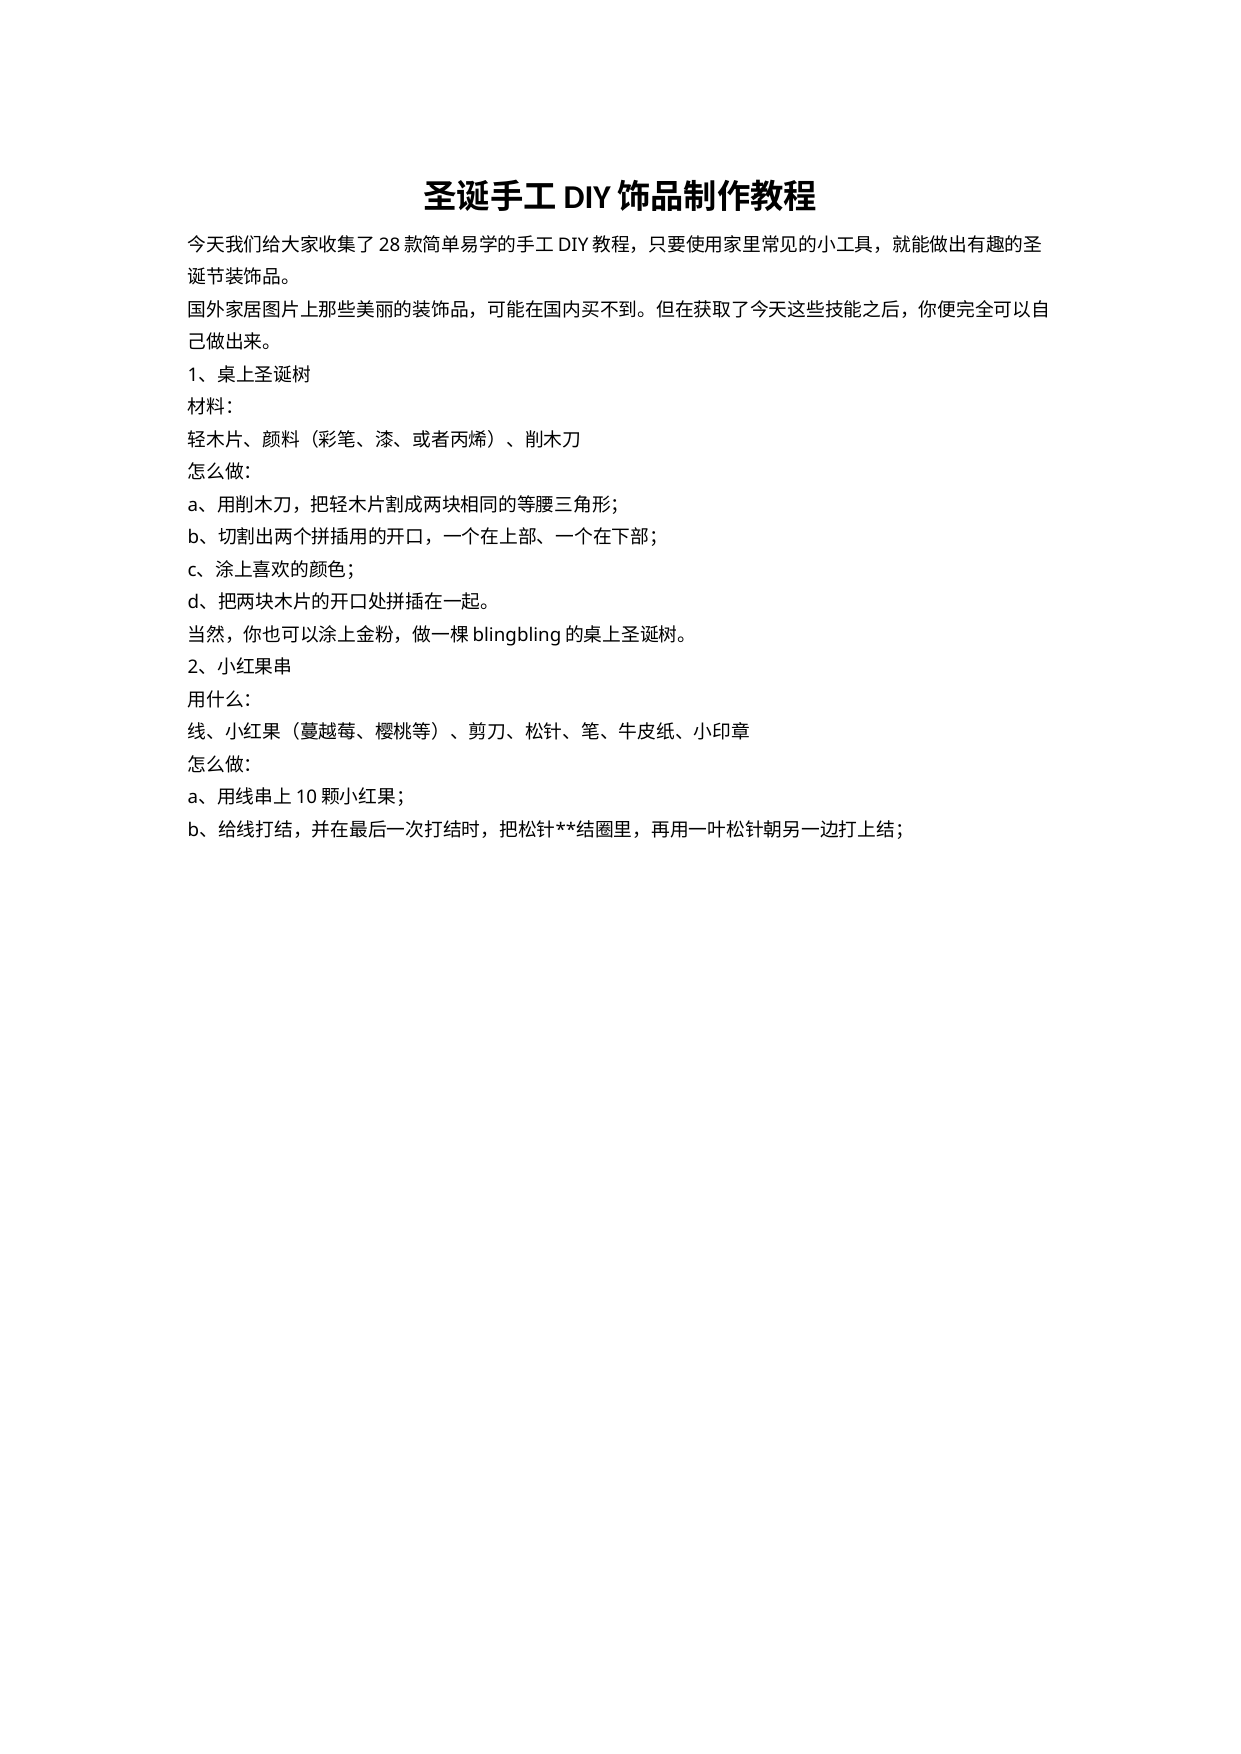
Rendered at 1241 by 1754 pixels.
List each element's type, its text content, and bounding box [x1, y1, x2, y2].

text b、给线打结，并在最后一次打结时，把松针**结圈里，再用一叶松针朝另一边打上结； [187, 812, 1053, 844]
text c、涂上喜欢的颜色； [187, 552, 1053, 584]
text 怎么做： [187, 747, 1053, 779]
text a、用削木刀，把轻木片割成两块相同的等腰三角形； [187, 487, 1053, 519]
text 用什么： [187, 682, 1053, 714]
text 轻木片、颜料（彩笔、漆、或者丙烯）、削木刀 [187, 422, 1053, 454]
text 当然，你也可以涂上金粉，做一棵blingbling的桌上圣诞树。 [187, 617, 1053, 649]
text 材料： [187, 389, 1053, 422]
text 线、小红果（蔓越莓、樱桃等）、剪刀、松针、笔、牛皮纸、小印章 [187, 714, 1053, 747]
text a、用线串上10颗小红果； [187, 779, 1053, 812]
text 2、小红果串 [187, 649, 1053, 682]
text b、切割出两个拼插用的开口，一个在上部、一个在下部； [187, 519, 1053, 552]
text d、把两块木片的开口处拼插在一起。 [187, 584, 1053, 617]
text 国外家居图片上那些美丽的装饰品，可能在国内买不到。但在获取了今天这些技能之后，你便完全可以自己做出来。 [187, 292, 1053, 357]
text 今天我们给大家收集了28款简单易学的手工DIY教程，只要使用家里常见的小工具，就能做出有趣的圣诞节装饰品。 [187, 227, 1053, 292]
text 1、桌上圣诞树 [187, 357, 1053, 389]
text 圣诞手工DIY饰品制作教程 [187, 162, 1053, 227]
text 怎么做： [187, 454, 1053, 487]
